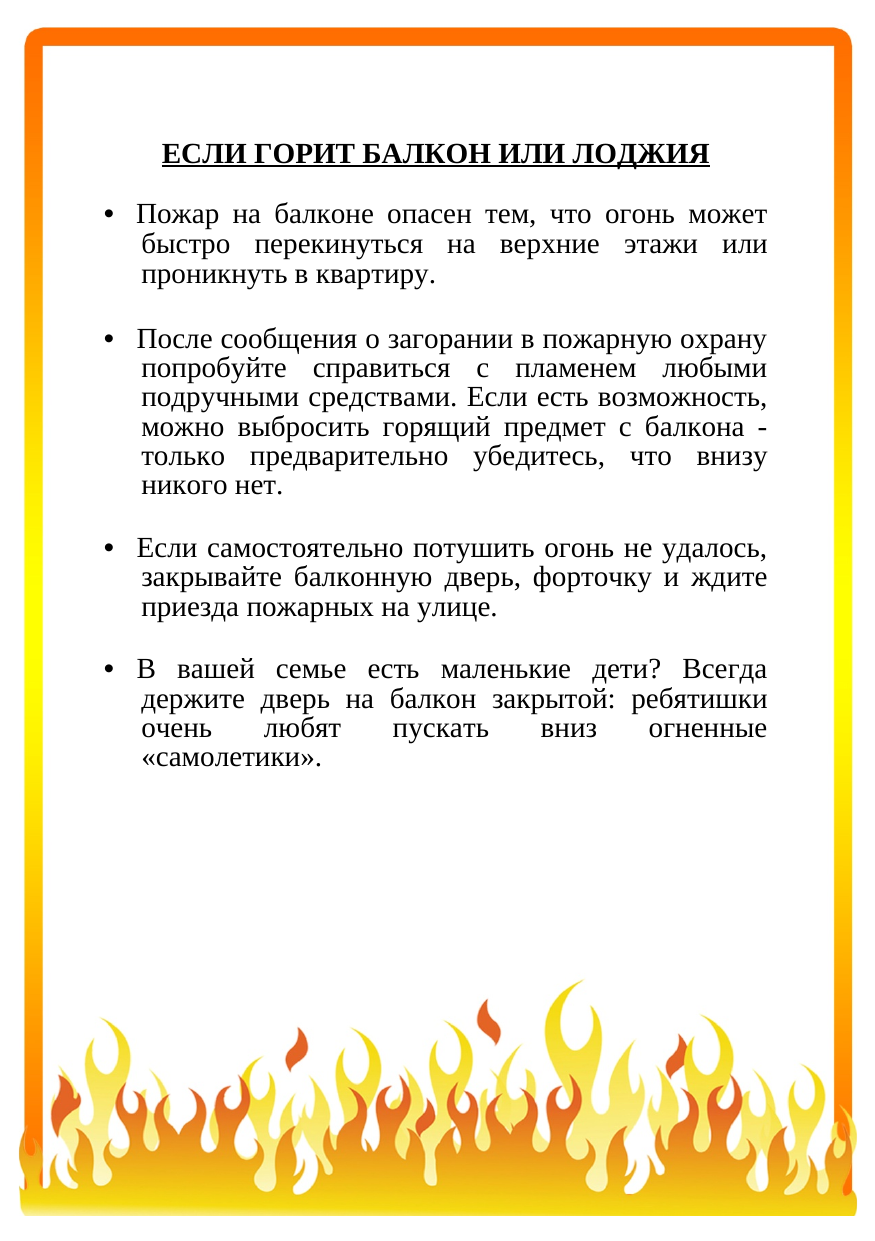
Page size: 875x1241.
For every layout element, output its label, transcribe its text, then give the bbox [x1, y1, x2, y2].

list Пожар на балконе опасен тем, что огонь может быстро перекинуться на верхние этажи или проникнуть в квартиру. [103, 200, 768, 290]
list Если самостоятельно потушить огонь не удалось, закрывайте балконную дверь, форточку и ждите приезда пожарных на улице. [103, 534, 768, 622]
list В вашей семье есть маленькие дети? Всегда держите дверь на балкон закрытой: ребятишки очень любят пускать вниз огненные «самолетики». [103, 656, 768, 773]
list После сообщения о загорании в пожарную охрану попробуйте справиться с пламенем любыми подручными средствами. Если есть возможность, можно выбросить горящий предмет с балкона - только предварительно убедитесь, что внизу никого нет. [103, 325, 768, 501]
picture [18, 23, 858, 1216]
text ЕСЛИ ГОРИТ БАЛКОН ИЛИ ЛОДЖИЯ [103, 136, 768, 170]
